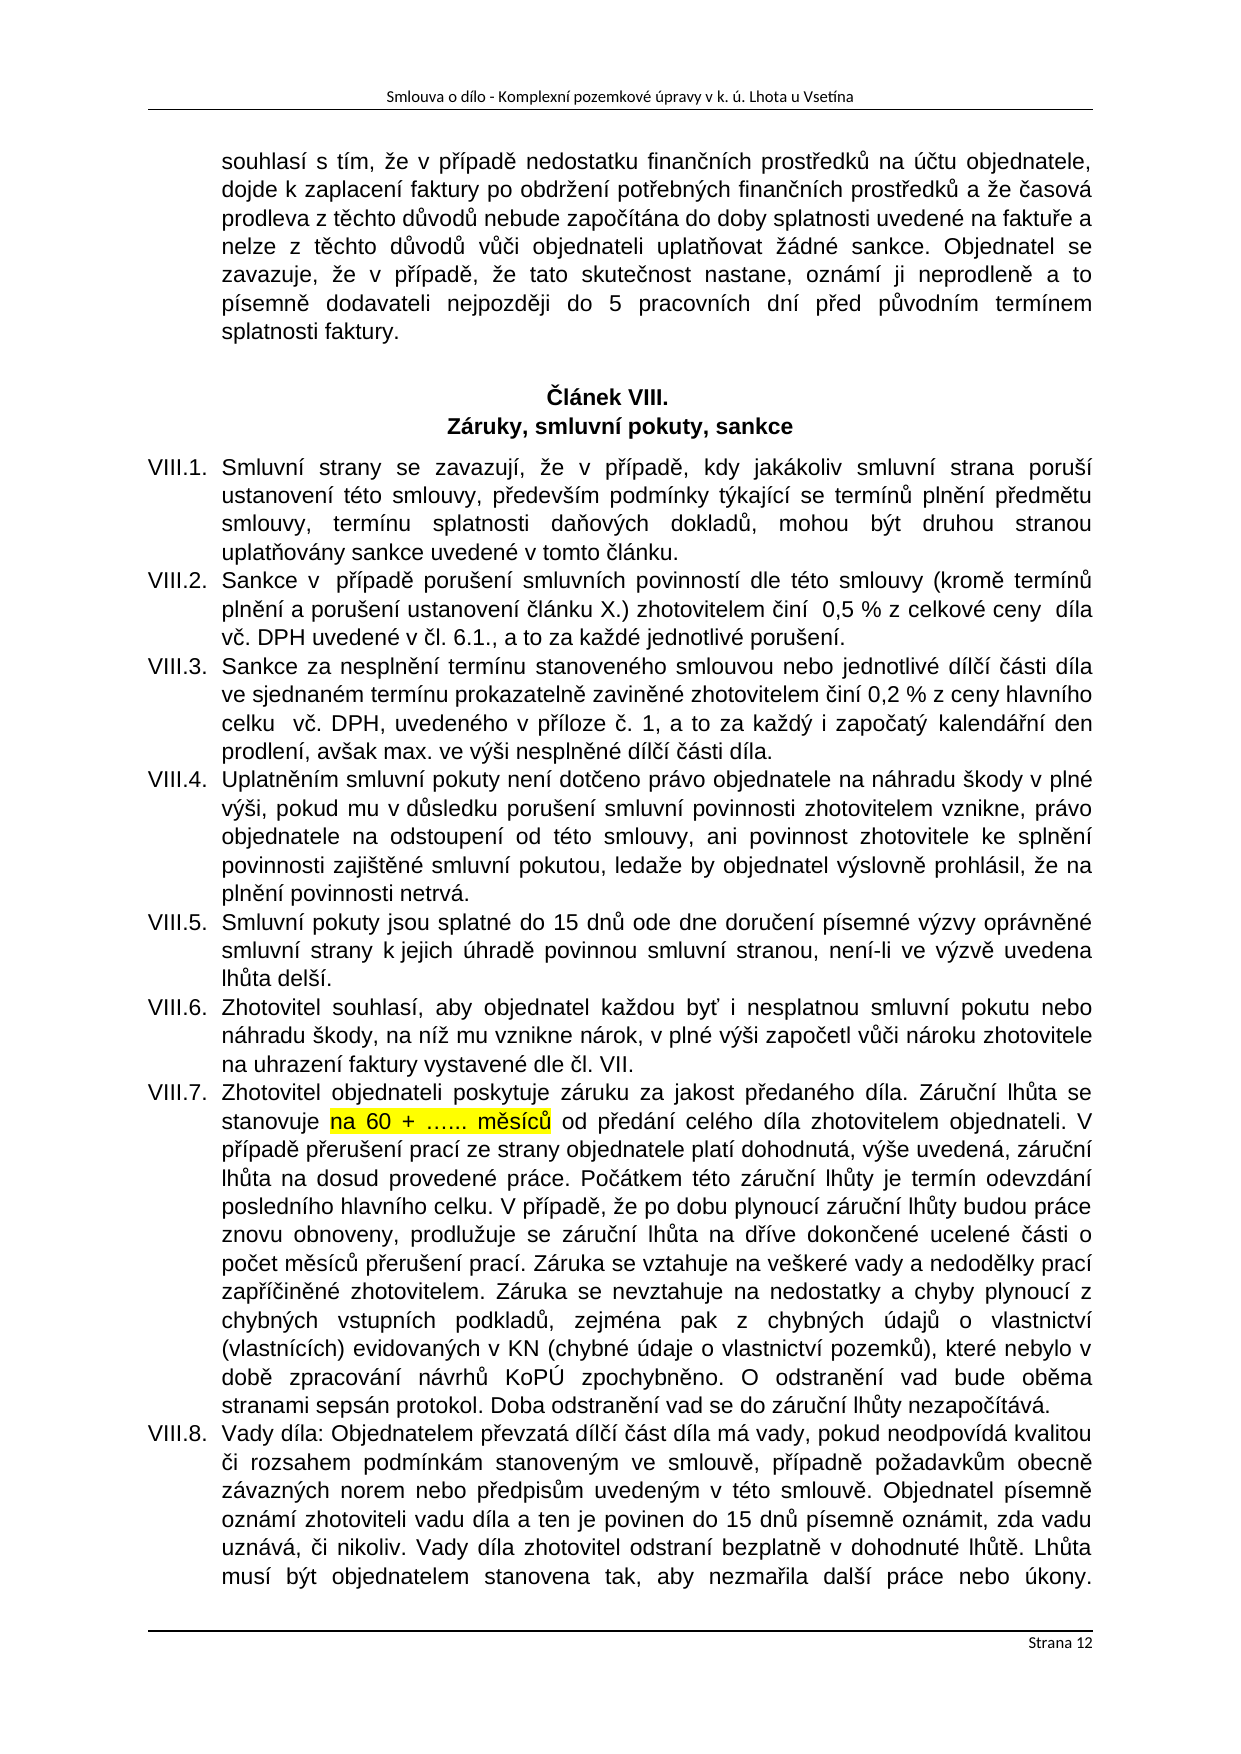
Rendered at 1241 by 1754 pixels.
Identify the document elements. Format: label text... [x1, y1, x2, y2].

list Zhotovitel objednateli poskytuje záruku za jakost předaného díla. Záruční lhůta se stanovuje na 60 + …... měsíců od předání celého díla zhotovitelem objednateli. V případě přerušení prací ze strany objednatele platí dohodnutá, výše uvedená, záruční lhůta na dosud provedené práce. Počátkem této záruční lhůty je termín odevzdání posledního hlavního celku. V případě, že po dobu plynoucí záruční lhůty budou práce znovu obnoveny, prodlužuje se záruční lhůta na dříve dokončené ucelené části o počet měsíců přerušení prací. Záruka se vztahuje na veškeré vady a nedodělky prací zapříčiněné zhotovitelem. Záruka se nevztahuje na nedostatky a chyby plynoucí z chybných vstupních podkladů, zejména pak z chybných údajů o vlastnictví (vlastnících) evidovaných v KN (chybné údaje o vlastnictví pozemků), které nebylo v době zpracování návrhů KoPÚ zpochybněno. O odstranění vad bude oběma stranami sepsán protokol. Doba odstranění vad se do záruční lhůty nezapočítává. [148, 1079, 1093, 1418]
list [148, 148, 1093, 344]
subtitle Záruky, smluvní pokuty, sankce [148, 384, 1093, 439]
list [148, 1420, 1093, 1589]
list Uplatněním smluvní pokuty není dotčeno právo objednatele na náhradu škody v plné výši, pokud mu v důsledku porušení smluvní povinnosti zhotovitelem vznikne, právo objednatele na odstoupení od této smlouvy, ani povinnost zhotovitele ke splnění povinnosti zajištěné smluvní pokutou, ledaže by objednatel výslovně prohlásil, že na plnění povinnosti netrvá. [148, 766, 1093, 906]
list Smluvní strany se zavazují, že v případě, kdy jakákoliv smluvní strana poruší ustanovení této smlouvy, především podmínky týkající se termínů plnění předmětu smlouvy, termínu splatnosti daňových dokladů, mohou být druhou stranou uplatňovány sankce uvedené v tomto článku. [148, 453, 1093, 565]
list Zhotovitel souhlasí, aby objednatel každou byť i nesplatnou smluvní pokutu nebo náhradu škody, na níž mu vznikne nárok, v plné výši započetl vůči nároku zhotovitele na uhrazení faktury vystavené dle čl. VII. [148, 994, 1093, 1077]
list Sankce v případě porušení smluvních povinností dle této smlouvy (kromě termínů plnění a porušení ustanovení článku X.) zhotovitelem činí 0,5 % z celkové ceny díla vč. DPH uvedené v čl. 6.1., a to za každé jednotlivé porušení. [148, 567, 1093, 651]
list Smluvní pokuty jsou splatné do 15 dnů ode dne doručení písemné výzvy oprávněné smluvní strany k jejich úhradě povinnou smluvní stranou, není-li ve výzvě uvedena lhůta delší. [148, 908, 1093, 992]
list Sankce za nesplnění termínu stanoveného smlouvou nebo jednotlivé dílčí části díla ve sjednaném termínu prokazatelně zaviněné zhotovitelem činí 0,2 % z ceny hlavního celku vč. DPH, uvedeného v příloze č. 1, a to za každý i započatý kalendářní den prodlení, avšak max. ve výši nesplněné dílčí části díla. [148, 653, 1093, 764]
